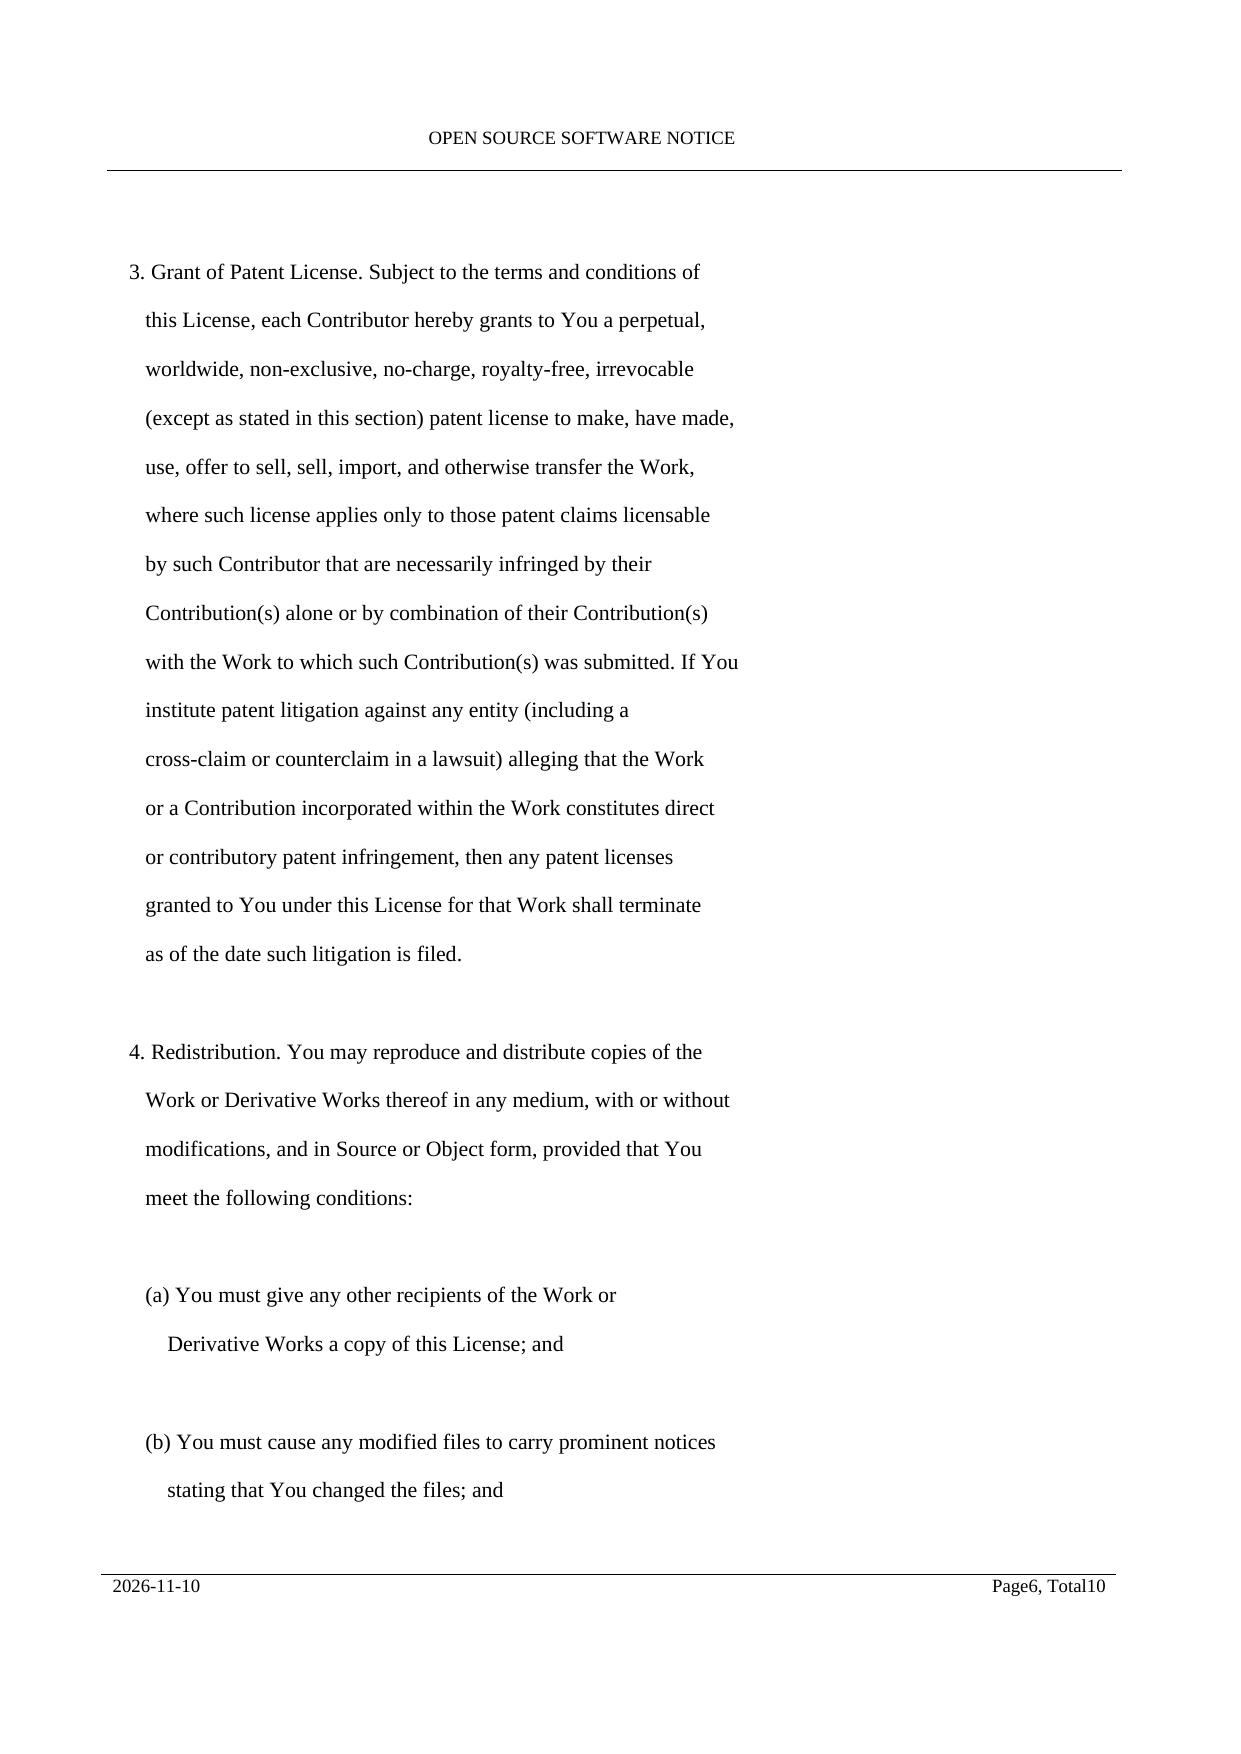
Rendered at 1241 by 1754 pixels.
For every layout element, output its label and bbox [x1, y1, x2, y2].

text [112, 206, 1128, 1506]
